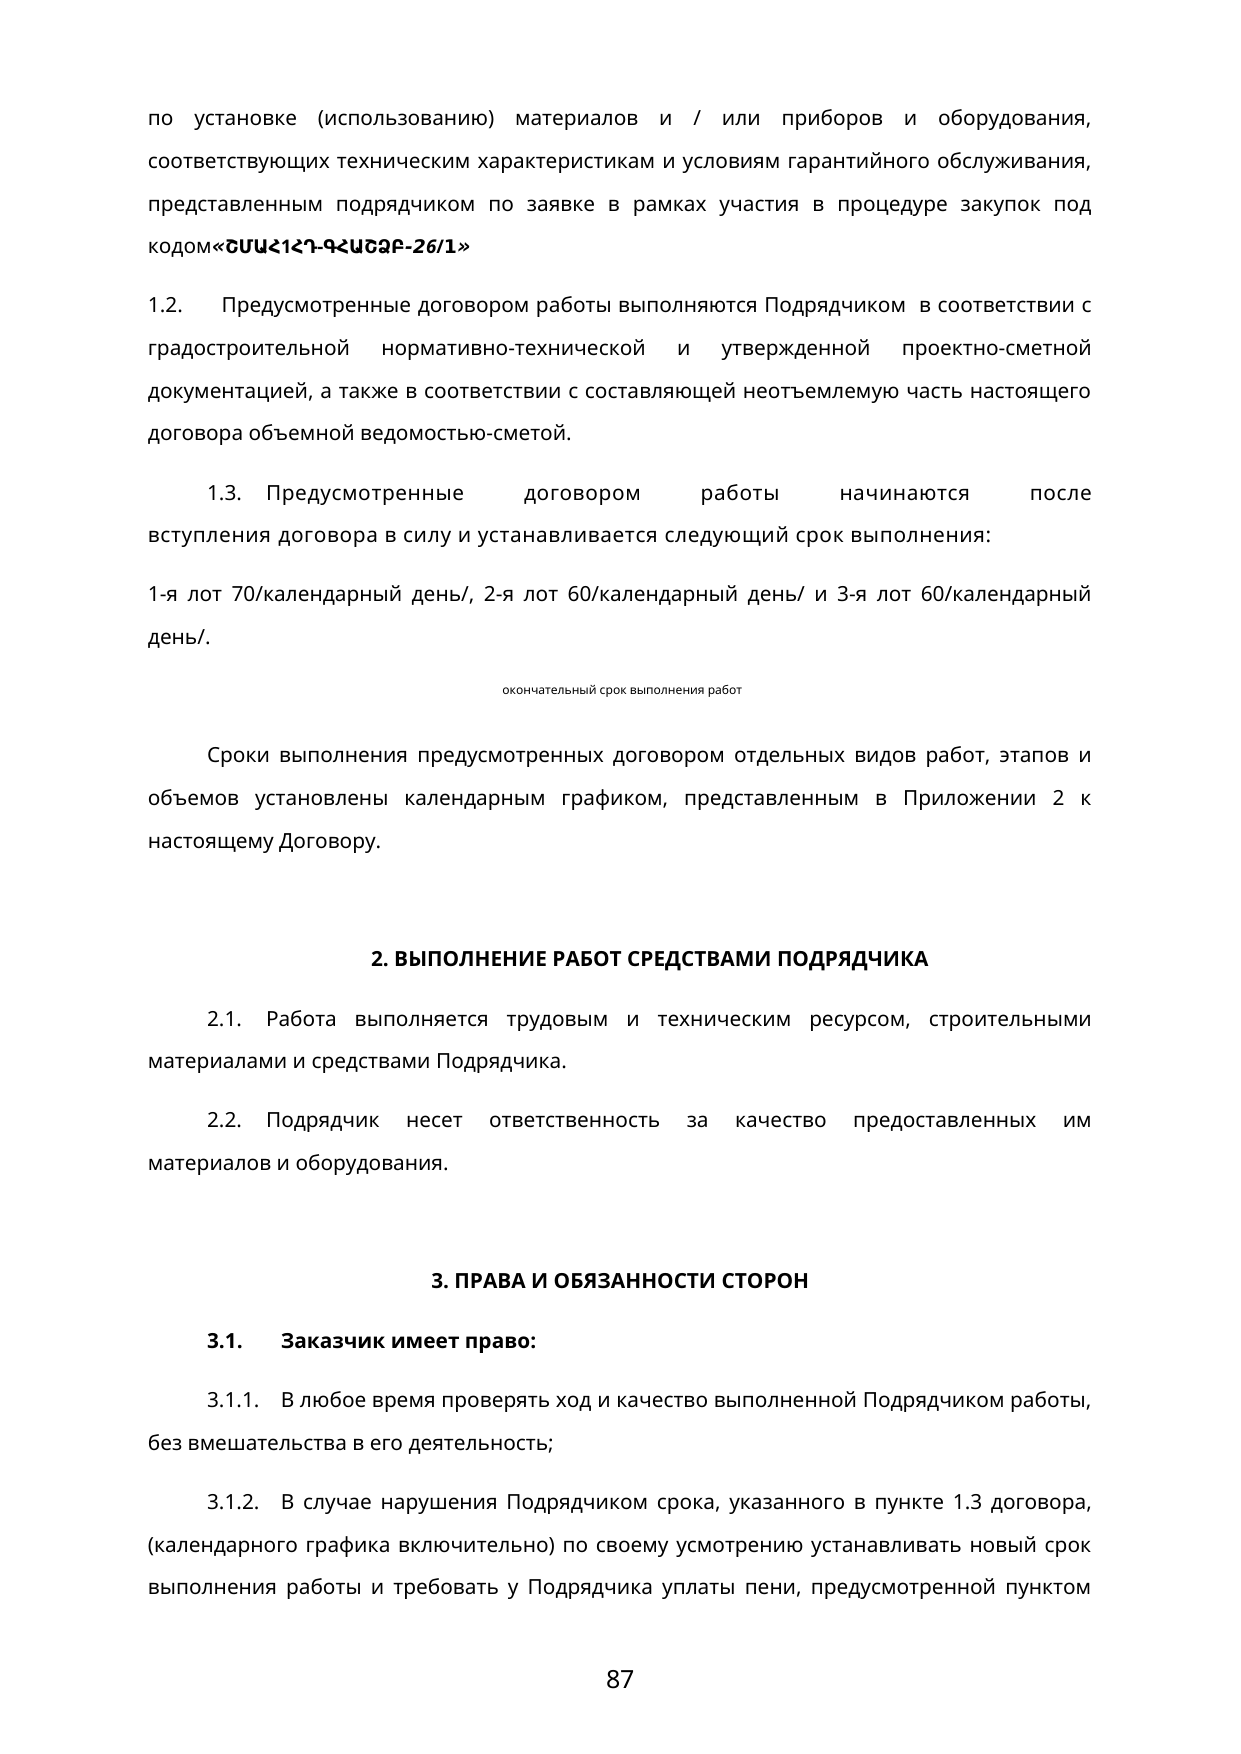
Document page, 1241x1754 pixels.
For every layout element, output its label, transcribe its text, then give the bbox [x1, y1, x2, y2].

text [148, 103, 1092, 260]
text 2.1. Работа выполняется трудовым и техническим ресурсом, строительными материалами и средствами Подрядчика. [148, 1004, 1092, 1075]
text 1-я лот 70/календарный день/, 2-я лот 60/календарный день/ и 3-я лот 60/календарный день/. [148, 579, 1092, 651]
text 1.3. Предусмотренные договором работы начинаются после вступления договора в силу и устанавливается следующий срок выполнения: [148, 478, 1092, 549]
text 2. ВЫПОЛНЕНИЕ РАБОТ СРЕДСТВАМИ ПОДРЯДЧИКА [148, 944, 1092, 973]
text 3. ПРАВА И ОБЯЗАННОСТИ СТОРОН [148, 1267, 1092, 1295]
text Сроки выполнения предусмотренных договором отдельных видов работ, этапов и объемов установлены календарным графиком, представленным в Приложении 2 к настоящему Договору. [148, 741, 1092, 854]
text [148, 1487, 1092, 1601]
text 3.1.1. В любое время проверять ход и качество выполненной Подрядчиком работы, без вмешательства в его деятельность; [148, 1385, 1092, 1456]
text 2.2. Подрядчик несет ответственность за качество предоставленных им материалов и оборудования. [148, 1106, 1092, 1177]
text 3.1. Заказчик имеет право: [148, 1326, 1092, 1354]
text 1.2. Предусмотренные договором работы выполняются Подрядчиком в соответствии с градостроительной нормативно-технической и утвержденной проектно-сметной документацией, а также в соответствии с составляющей неотъемлемую часть настоящего договора объемной ведомостью-сметой. [148, 291, 1092, 447]
text окончательный срок выполнения работ [502, 681, 1092, 710]
